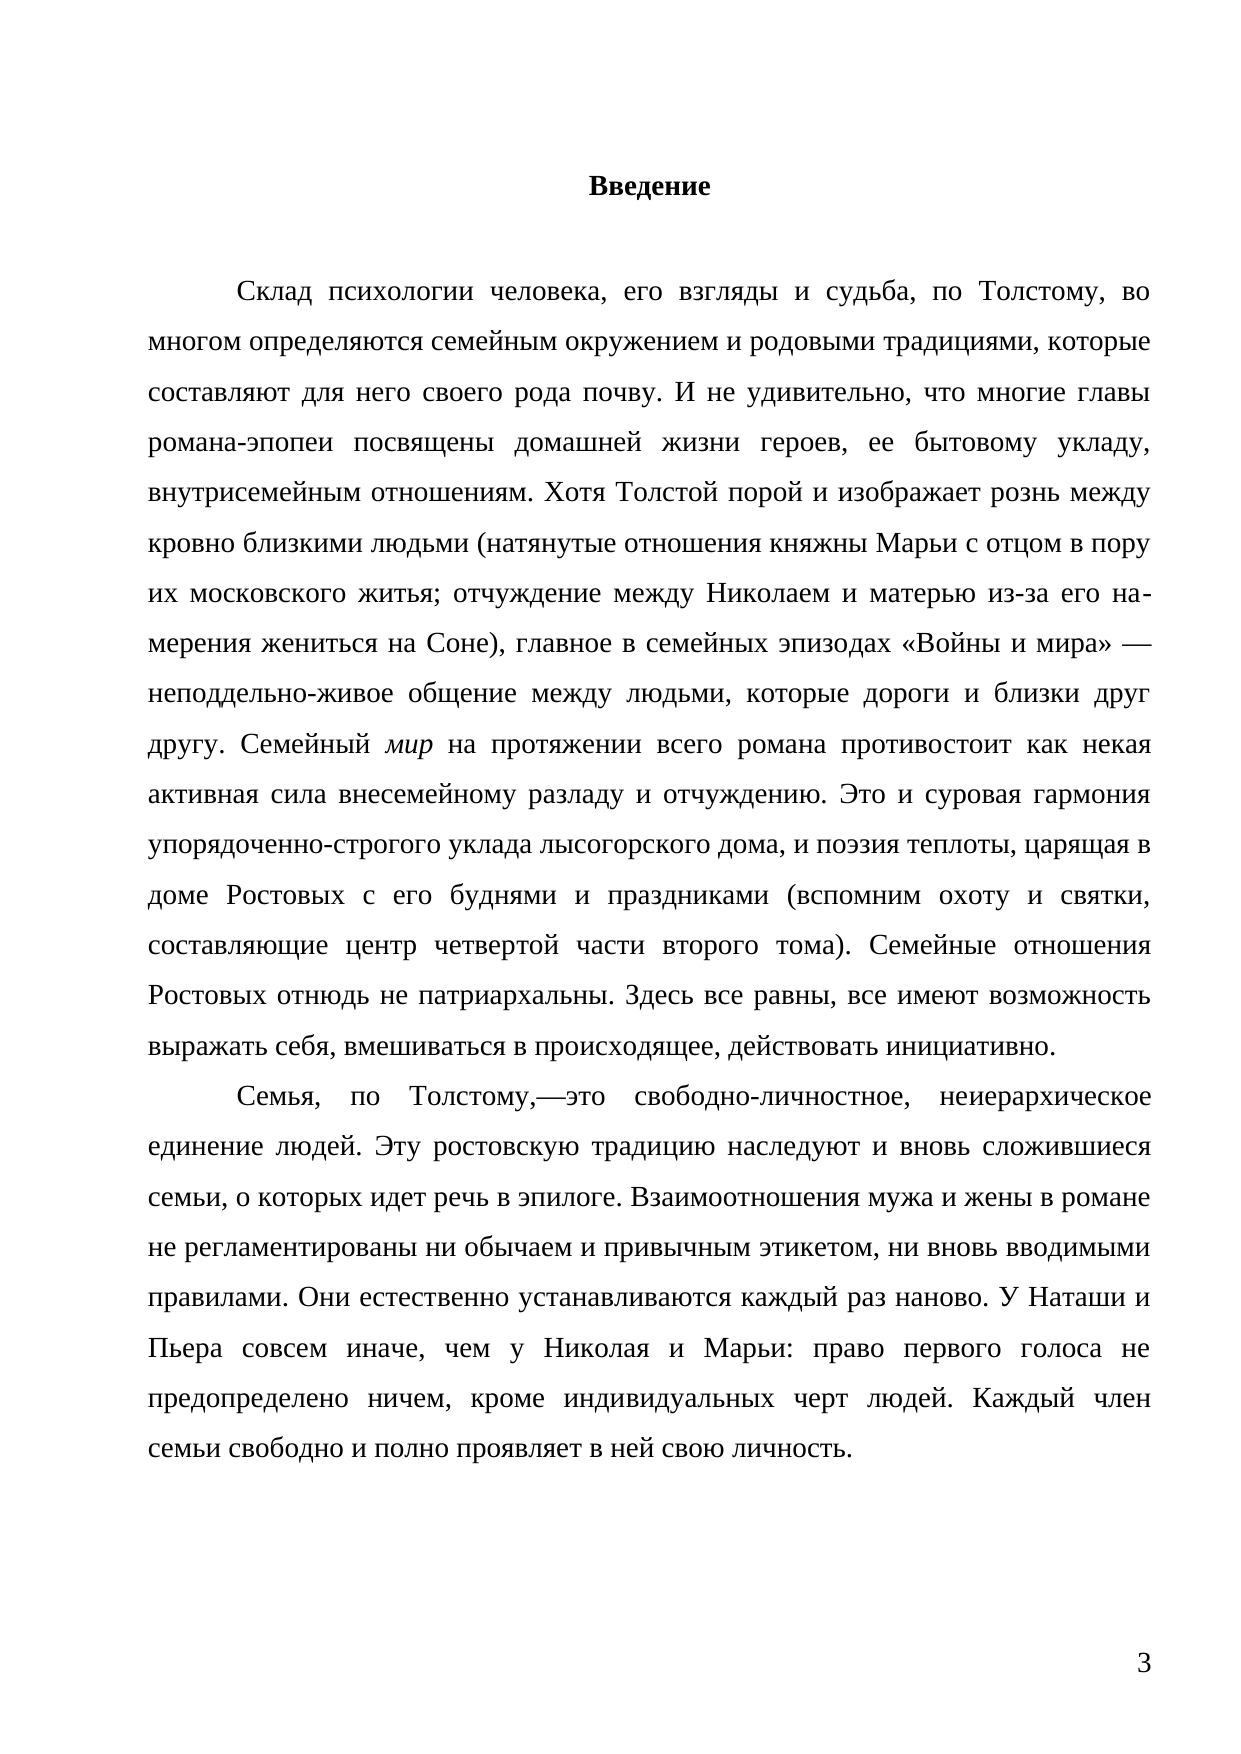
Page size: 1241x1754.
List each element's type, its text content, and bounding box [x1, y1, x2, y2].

subtitle Введение [148, 168, 1152, 202]
text Семья, по Толстому,—это свободно-личностное, неиерархическое единение людей. Эту ростовскую традицию наследуют и вновь сложившиеся семьи, о которых идет речь в эпилоге. Взаимоотношения мужа и жены в романе не регламентированы ни обычаем и привычным этикетом, ни вновь вводимыми правилами. Они естественно устанавливаются каждый раз наново. У Наташи и Пьера совсем иначе, чем у Николая и Марьи: право первого голоса не предопределено ничем, кроме индивидуальных черт людей. Каждый член семьи свободно и полно проявляет в ней свою личность. [148, 1078, 1152, 1464]
text Склад психологии человека, его взгляды и судьба, по Толстому, во многом определяются семейным окружением и родовыми традициями, которые составляют для него своего рода почву. И не удивительно, что многие главы романа-эпопеи посвящены домашней жизни героев, ее бытовому укладу, внутрисемейным отношениям. Хотя Толстой порой и изображает рознь между кровно близкими людьми (натянутые отношения княжны Марьи с отцом в пору их московского житья; отчуждение между Николаем и матерью из-за его намерения жениться на Соне), главное в семейных эпизодах «Войны и мира» — неподдельно-живое общение между людьми, которые дороги и близки друг другу. Семейный мир на протяжении всего романа противостоит как некая активная сила внесемейному разладу и отчуждению. Это и суровая гармония упорядоченно-строгого уклада лысогорского дома, и поэзия теплоты, царящая в доме Ростовых с его буднями и праздниками (вспомним охоту и святки, составляющие центр четвертой части второго тома). Семейные отношения Ростовых отнюдь не патриархальны. Здесь все равны, все имеют возможность выражать себя, вмешиваться в происходящее, действовать инициативно. [148, 273, 1152, 1061]
